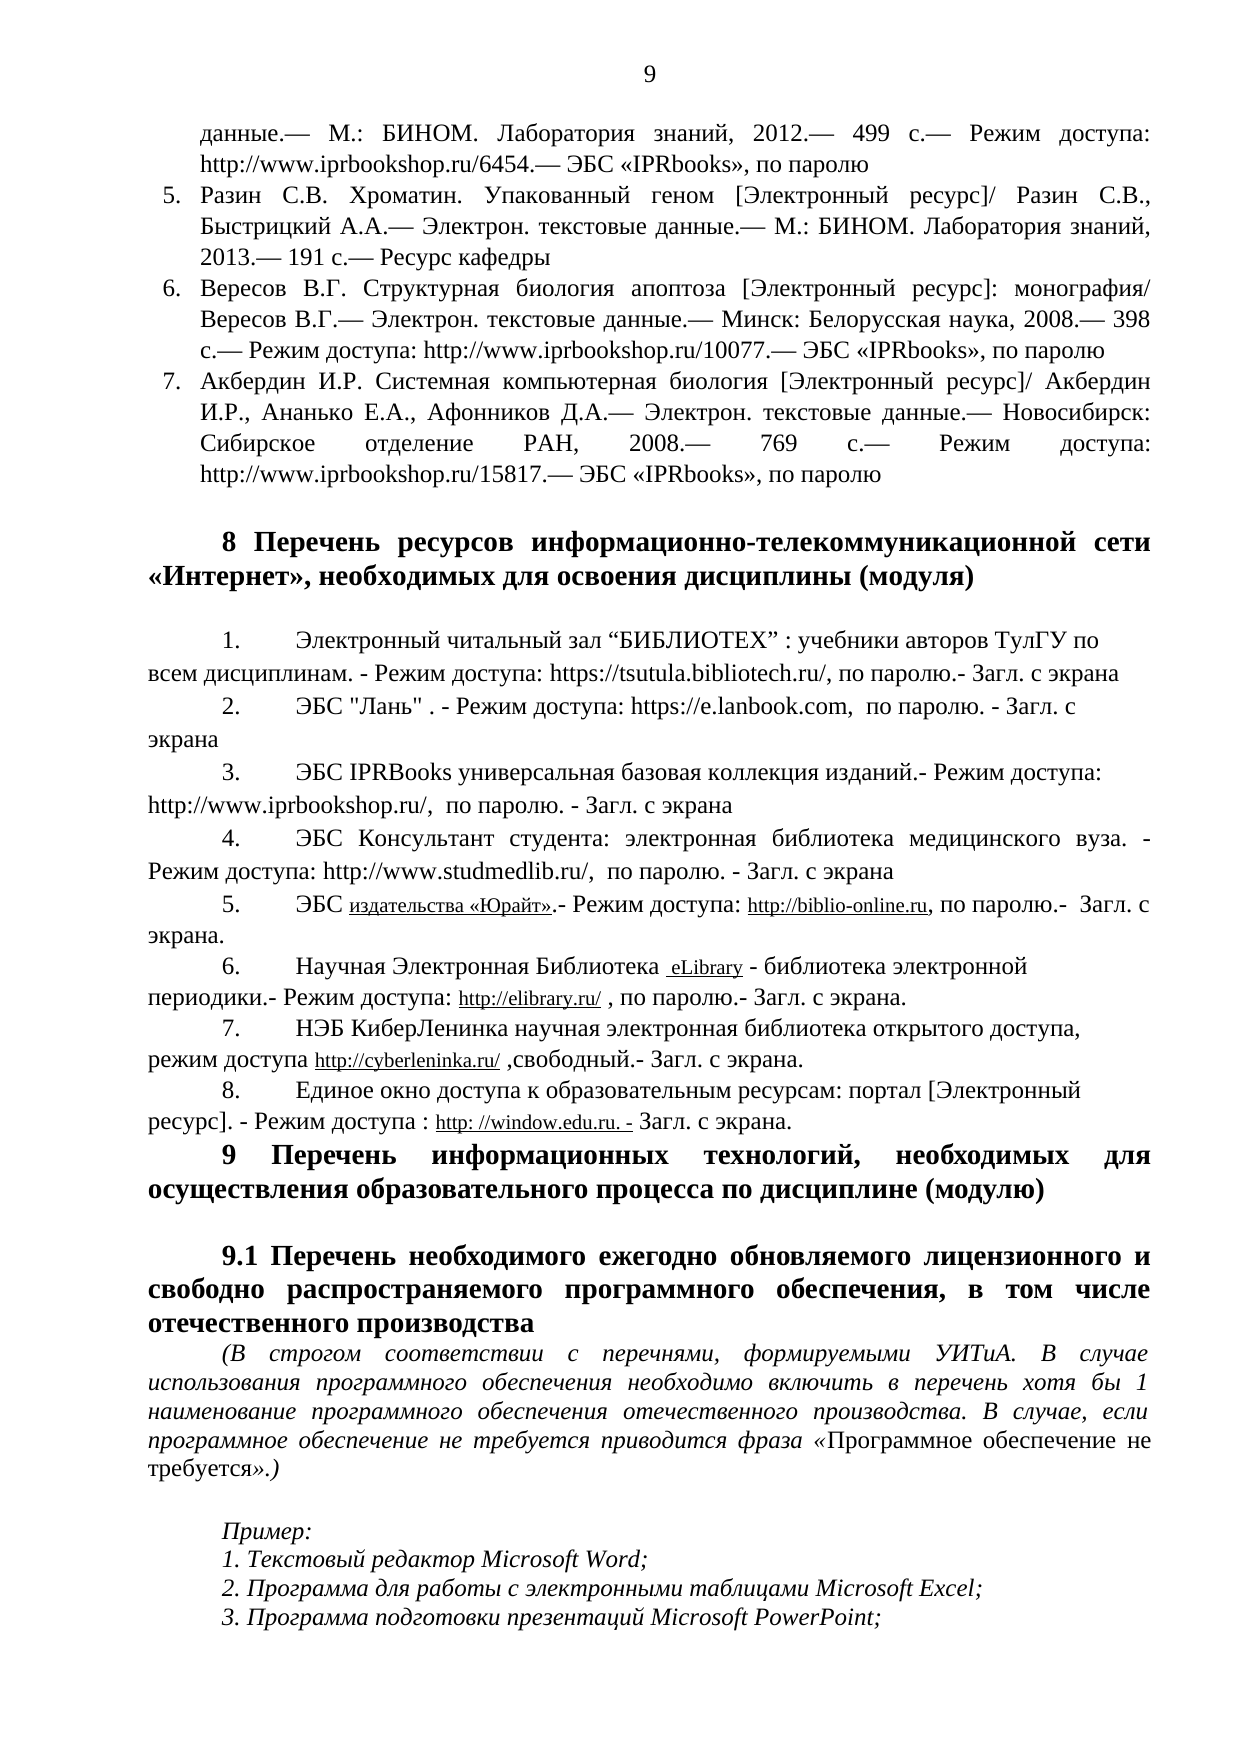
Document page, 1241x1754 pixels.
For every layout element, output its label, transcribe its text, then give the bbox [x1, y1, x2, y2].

text (В строгом соответствии с перечнями, формируемыми УИТиА. В случае использования программного обеспечения необходимо включить в перечень хотя бы 1 наименование программного обеспечения отечественного производства. В случае, если программное обеспечение не требуется приводится фраза «Программное обеспечение не требуется».) [148, 1338, 1152, 1482]
list Вересов В.Г. Структурная биология апоптоза [Электронный ресурс]: монография/ Вересов В.Г.— Электрон. текстовые данные.— Минск: Белорусская наука, 2008.— 398 c.— Режим доступа: http://www.iprbookshop.ru/10077.— ЭБС «IPRbooks», по паролю [162, 273, 1152, 364]
text 2. Программа для работы с электронными таблицами Microsoft Excel; [148, 1573, 1152, 1602]
text 3. Программа подготовки презентаций Microsoft PowerPoint; [148, 1602, 1152, 1631]
text Пример: [148, 1516, 1152, 1544]
list ЭБС Консультант студента: электронная библиотека медицинского вуза. - Режим доступа: http://www.studmedlib.ru/, по паролю. - Загл. с экрана [148, 823, 1152, 885]
text 9.1 Перечень необходимого ежегодно обновляемого лицензионного и свободно распространяемого программного обеспечения, в том числе отечественного производства [148, 1238, 1152, 1338]
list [162, 118, 1152, 178]
list Электронный читальный зал “БИБЛИОТЕХ” : учебники авторов ТулГУ по всем дисциплинам. - Режим доступа: https://tsutula.bibliotech.ru/, по паролю.- Загл. с экрана [148, 625, 1152, 687]
list НЭБ КиберЛенинка научная электронная библиотека открытого доступа, режим доступа http://cyberleninka.ru/ ,свободный.- Загл. с экрана. [148, 1013, 1152, 1073]
list ЭБС издательства «Юрайт».- Режим доступа: http://biblio-online.ru, по паролю.- Загл. с экрана. [148, 889, 1152, 949]
list Разин С.В. Хроматин. Упакованный геном [Электронный ресурс]/ Разин С.В., Быстрицкий А.А.— Электрон. текстовые данные.— М.: БИНОМ. Лаборатория знаний, 2013.— 191 c.— Ресурс кафедры [162, 180, 1152, 271]
list Акбердин И.Р. Системная компьютерная биология [Электронный ресурс]/ Акбердин И.Р., Ананько Е.А., Афонников Д.А.— Электрон. текстовые данные.— Новосибирск: Сибирское отделение РАН, 2008.— 769 c.— Режим доступа: http://www.iprbookshop.ru/15817.— ЭБС «IPRbooks», по паролю [162, 366, 1152, 488]
text 8 Перечень ресурсов информационно-телекоммуникационной сети «Интернет», необходимых для освоения дисциплины (модуля) [148, 524, 1152, 591]
text 9 Перечень информационных технологий, необходимых для осуществления образовательного процесса по дисциплине (модулю) [148, 1137, 1152, 1204]
list ЭБС "Лань" . - Режим доступа: https://e.lanbook.com, по паролю. - Загл. с экрана [148, 691, 1152, 753]
text 1. Текстовый редактор Microsoft Word; [148, 1544, 1152, 1573]
list ЭБС IPRBooks универсальная базовая коллекция изданий.- Режим доступа: http://www.iprbookshop.ru/, по паролю. - Загл. с экрана [148, 757, 1152, 819]
list Единое окно доступа к образовательным ресурсам: портал [Электронный ресурс]. - Режим доступа : http: //window.edu.ru. - Загл. с экрана. [148, 1075, 1152, 1135]
list Научная Электронная Библиотека eLibrary - библиотека электронной периодики.- Режим доступа: http://elibrary.ru/ , по паролю.- Загл. с экрана. [148, 951, 1152, 1011]
